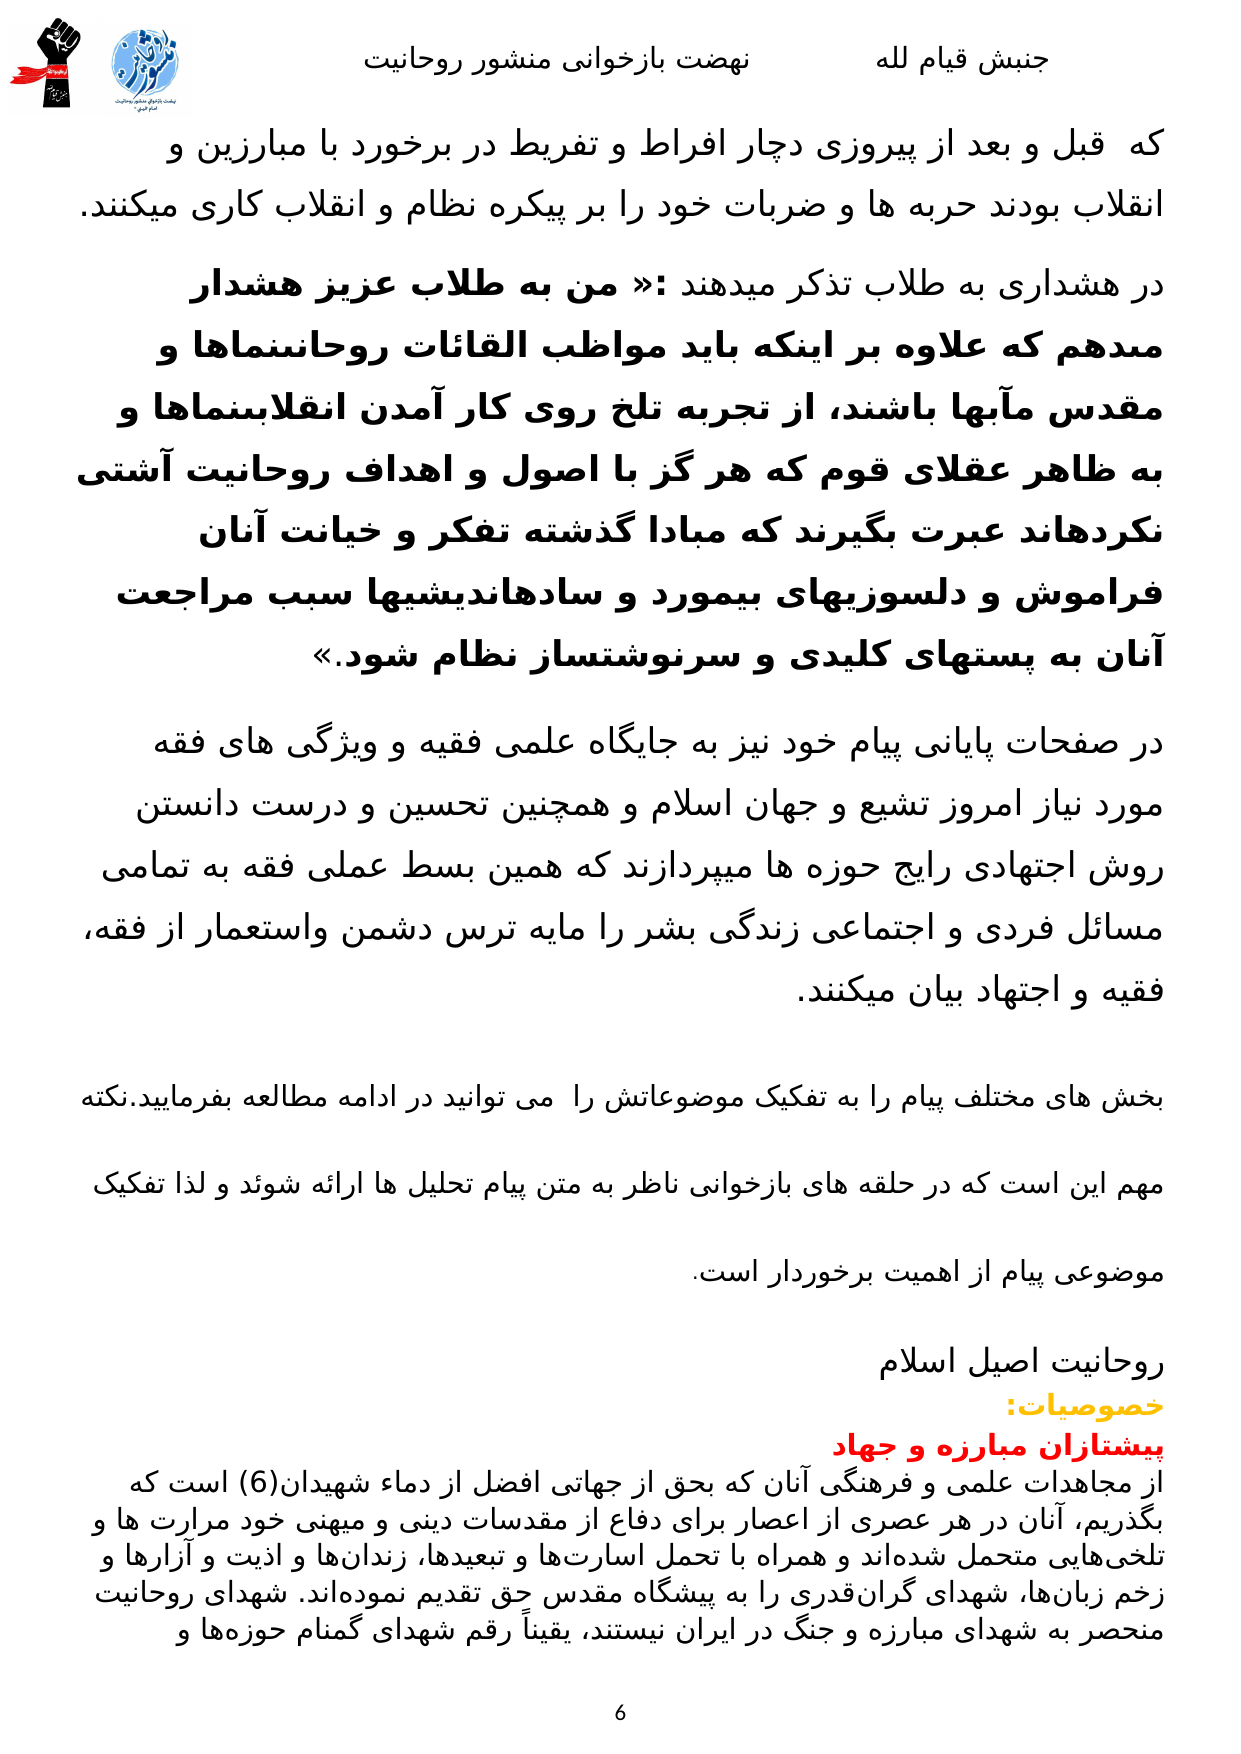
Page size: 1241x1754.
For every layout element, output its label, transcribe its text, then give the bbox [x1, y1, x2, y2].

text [75, 122, 1165, 225]
text روحانیت اصیل اسلام [75, 1342, 1165, 1381]
text پیشتازان مبارزه و جهاد [75, 1429, 1165, 1463]
picture [7, 17, 193, 118]
text در صفحات پایانی پیام خود نیز به جایگاه علمی فقیه و ویژگی های فقه مورد نیاز امروز تشیع و جهان اسلام و همچنین تحسین و درست دانستن روش اجتهادی رایج حوزه ها میپردازند که همین بسط عملی فقه به تمامی مسائل فردی و اجتماعی زندگی بشر را مایه ترس دشمن واستعمار از فقه، فقیه و اجتهاد بیان میکنند. [75, 721, 1165, 1009]
text بخش های مختلف پیام را به تفکیک موضوعاتش را می توانید در ادامه مطالعه بفرمایید.نکته مهم این است که در حلقه های بازخوانی ناظر به متن پیام تحلیل ها ارائه شوئد و لذا تفکیک موضوعی پیام از اهمیت برخوردار است. [75, 1055, 1165, 1288]
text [75, 1465, 1165, 1646]
text خصوصیات: [75, 1388, 1165, 1422]
text در هشداری به طلاب تذکر میدهند :« من به طلاب عزيز هشدار مى‏دهم كه علاوه بر اينكه بايد مواظب القائات روحانى‏نماها و مقدس مآبها باشند، از تجربه تلخ روى كار آمدن انقلابى‏نماها و به ظاهر عقلاى قوم كه هر گز با اصول و اهداف روحانيت آشتى نكرده‏اند عبرت بگيرند كه مبادا گذشته تفكر و خيانت آنان فراموش و دلسوزيهاى بيمورد و ساده‏انديشيها سبب مراجعت آنان به پستهاى كليدى و سرنوشت‏ساز نظام شود.» [75, 262, 1165, 675]
